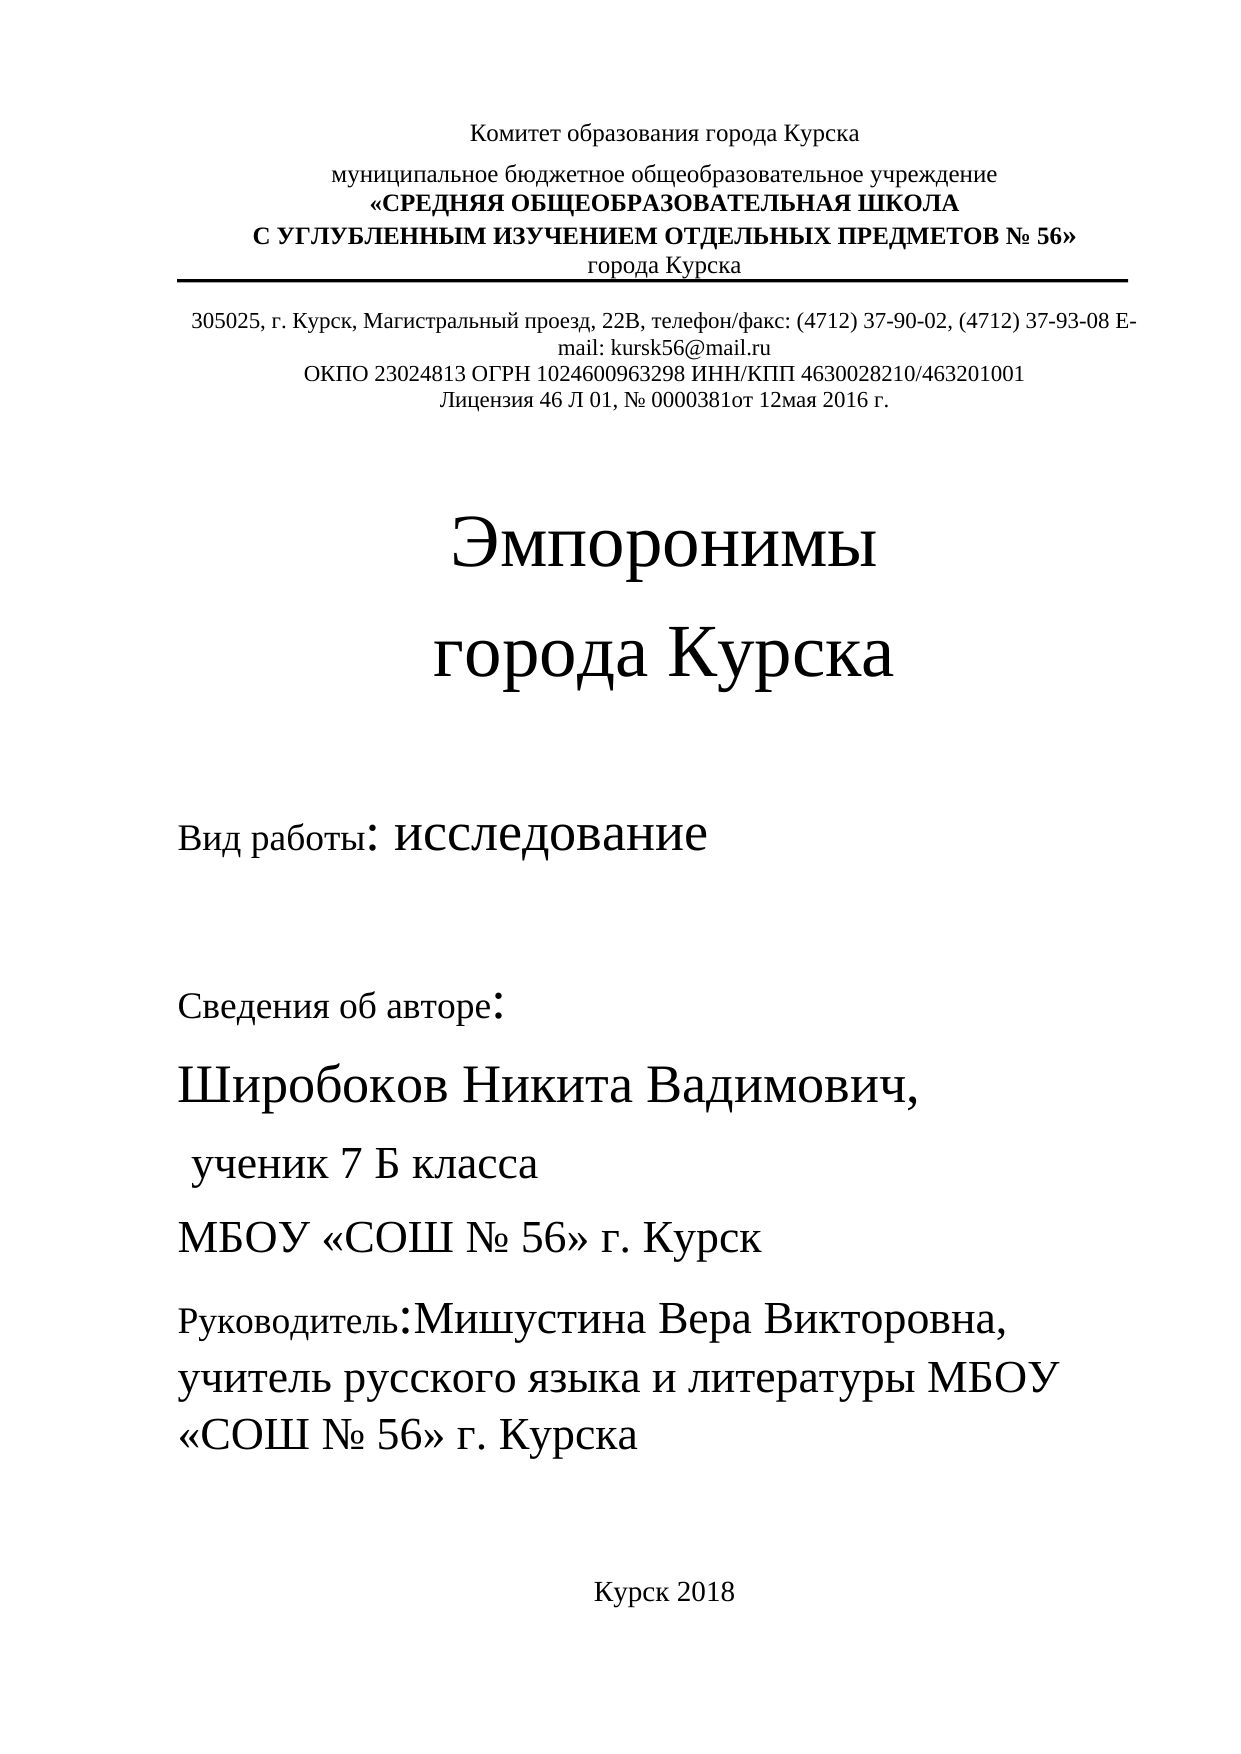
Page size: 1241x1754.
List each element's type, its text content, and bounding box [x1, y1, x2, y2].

text Комитет образования города Курска [177, 118, 1152, 147]
text муниципальное бюджетное общеобразовательное учреждение [177, 159, 1152, 188]
text города Курска [177, 606, 1152, 692]
text «СРЕДНЯЯ ОБЩЕОБРАЗОВАТЕЛЬНАЯ ШКОЛА [177, 188, 1152, 217]
text МБОУ «СОШ № 56» г. Курск [177, 1209, 1152, 1262]
text ОКПО 23024813 ОГРН 1024600963298 ИНН/КПП 4630028210/463201001 [177, 360, 1152, 386]
text Сведения об авторе: [177, 968, 1152, 1030]
text Эмпоронимы [177, 496, 1152, 583]
text Курск 2018 [177, 1574, 1152, 1607]
text Вид работы: исследование [177, 800, 1152, 862]
text С УГЛУБЛЕННЫМ ИЗУЧЕНИЕМ ОТДЕЛЬНЫХ ПРЕДМЕТОВ № 56» [177, 217, 1152, 250]
text Руководитель:Мишустина Вера Викторовна, учитель русского языка и литературы МБОУ «СОШ № 56» г. Курска [177, 1283, 1152, 1459]
text Лицензия 46 Л 01, № 0000381от 12мая 2016 г. [177, 386, 1152, 413]
text ученик 7 Б класса [177, 1135, 1152, 1188]
text города Курска [177, 250, 1152, 279]
text Широбоков Никита Вадимович, [177, 1051, 1152, 1114]
text 305025, г. Курск, Магистральный проезд, 22В, телефон/факс: (4712) 37-90-02, (4712) 37-93-08 E-mail: kursk56@mail.ru [177, 307, 1152, 360]
